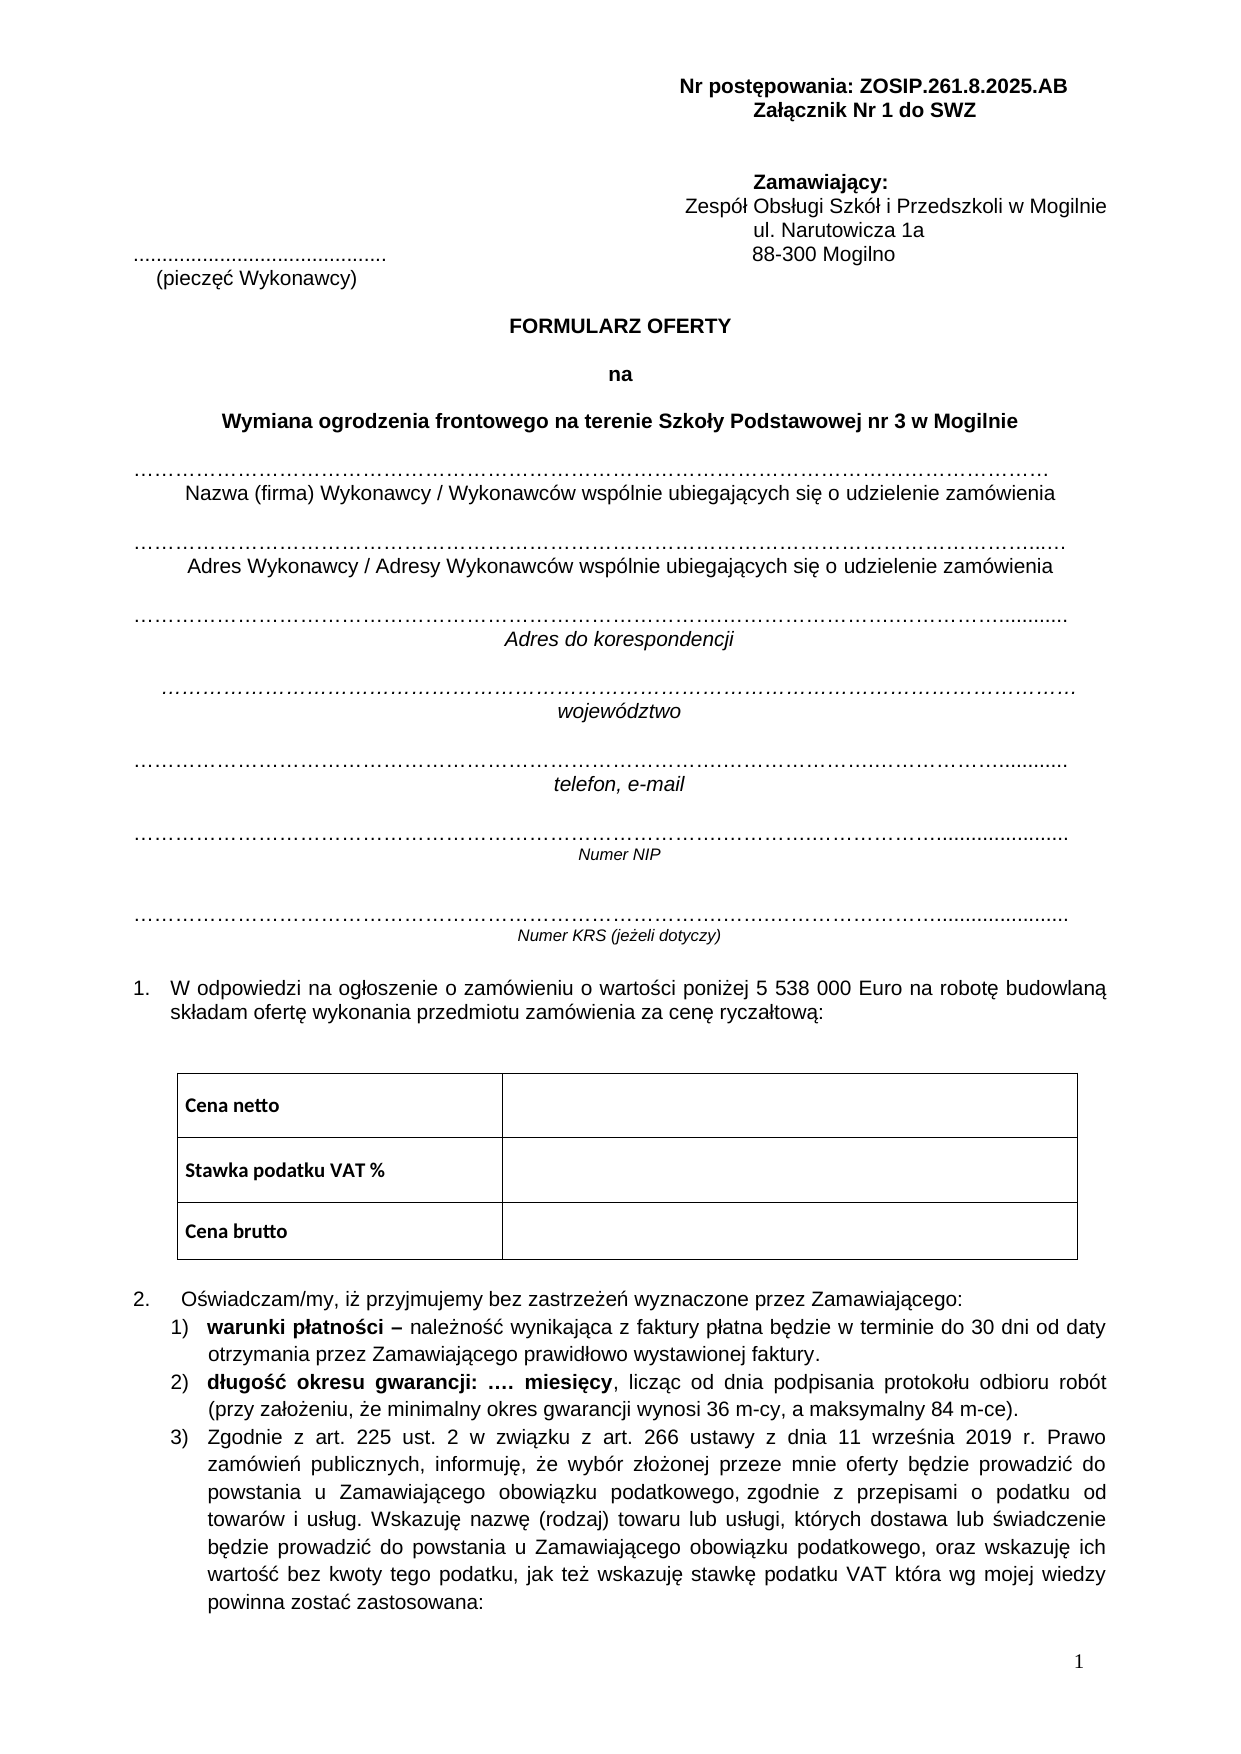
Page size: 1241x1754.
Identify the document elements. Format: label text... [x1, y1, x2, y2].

list W odpowiedzi na ogłoszenie o zamówieniu o wartości poniżej 5 538 000 Euro na robotę budowlaną składam ofertę wykonania przedmiotu zamówienia za cenę ryczałtową: [133, 976, 1107, 1023]
text Zamawiający: [679, 170, 1107, 194]
list długość okresu gwarancji: .… miesięcy, licząc od dnia podpisania protokołu odbioru robót (przy założeniu, że minimalny okres gwarancji wynosi 36 m-cy, a maksymalny 84 m-ce). [170, 1370, 1107, 1421]
text …………………………………………………………………………………………………………………… [133, 675, 1107, 699]
list Zgodnie z art. 225 ust. 2 w związku z art. 266 ustawy z dnia 11 września 2019 r. Prawo zamówień publicznych, informuję, że wybór złożonej przeze mnie oferty będzie prowadzić do powstania u Zamawiającego obowiązku podatkowego, zgodnie z przepisami o podatku od towarów i usług. Wskazuję nazwę (rodzaj) towaru lub usługi, których dostawa lub świadczenie będzie prowadzić do powstania u Zamawiającego obowiązku podatkowego, oraz wskazuję ich wartość bez kwoty tego podatku, jak też wskazuję stawkę podatku VAT która wg mojej wiedzy powinna zostać zastosowana: [170, 1425, 1107, 1614]
text 2. Oświadczam/my, iż przyjmujemy bez zastrzeżeń wyznaczone przez Zamawiającego: [133, 1287, 1107, 1311]
table_header [503, 1074, 1077, 1137]
text …………………………………………………………………………………………………………………...… [133, 530, 1107, 554]
text na [133, 361, 1107, 385]
text ………………………………………………………………………….…………………….……………............ [133, 603, 1107, 627]
table_cell [503, 1138, 1077, 1202]
text Numer NIP [133, 845, 1107, 864]
text Wymiana ogrodzenia frontowego na terenie Szkoły Podstawowej nr 3 w Mogilnie [133, 409, 1107, 433]
text telefon, e-mail [133, 772, 1107, 796]
table_cell Cena brutto [178, 1203, 502, 1259]
text (pieczęć Wykonawcy) [133, 266, 1107, 289]
list warunki płatności – należność wynikająca z faktury płatna będzie w terminie do 30 dni od daty otrzymania przez Zamawiającego prawidłowo wystawionej faktury. [170, 1315, 1107, 1366]
text ………………………………………………………………………….………….………………....................... [133, 821, 1107, 845]
text ul. Narutowicza 1a [619, 218, 1107, 242]
text ............................................ 88-300 Mogilno [133, 242, 1107, 266]
text Nazwa (firma) Wykonawcy / Wykonawców wspólnie ubiegających się o udzielenie zamówienia [133, 481, 1107, 505]
table_header Cena netto [178, 1074, 502, 1137]
text ………………………………………………………………………….………………….………………............ [133, 748, 1107, 772]
text FORMULARZ OFERTY [133, 313, 1107, 337]
text ………………………………………………………………………….…….……………………....................... [133, 902, 1107, 926]
text Adres Wykonawcy / Adresy Wykonawców wspólnie ubiegających się o udzielenie zamówienia [133, 554, 1107, 578]
text Zespół Obsługi Szkół i Przedszkoli w Mogilnie [575, 194, 1107, 218]
table_cell [503, 1203, 1077, 1259]
text województwo [133, 699, 1107, 723]
table_cell Stawka podatku VAT % [178, 1138, 502, 1202]
text …………………………………………………………………………………………………………………… [133, 457, 1107, 481]
text Adres do korespondencji [133, 627, 1107, 651]
text Numer KRS (jeżeli dotyczy) [133, 926, 1107, 945]
